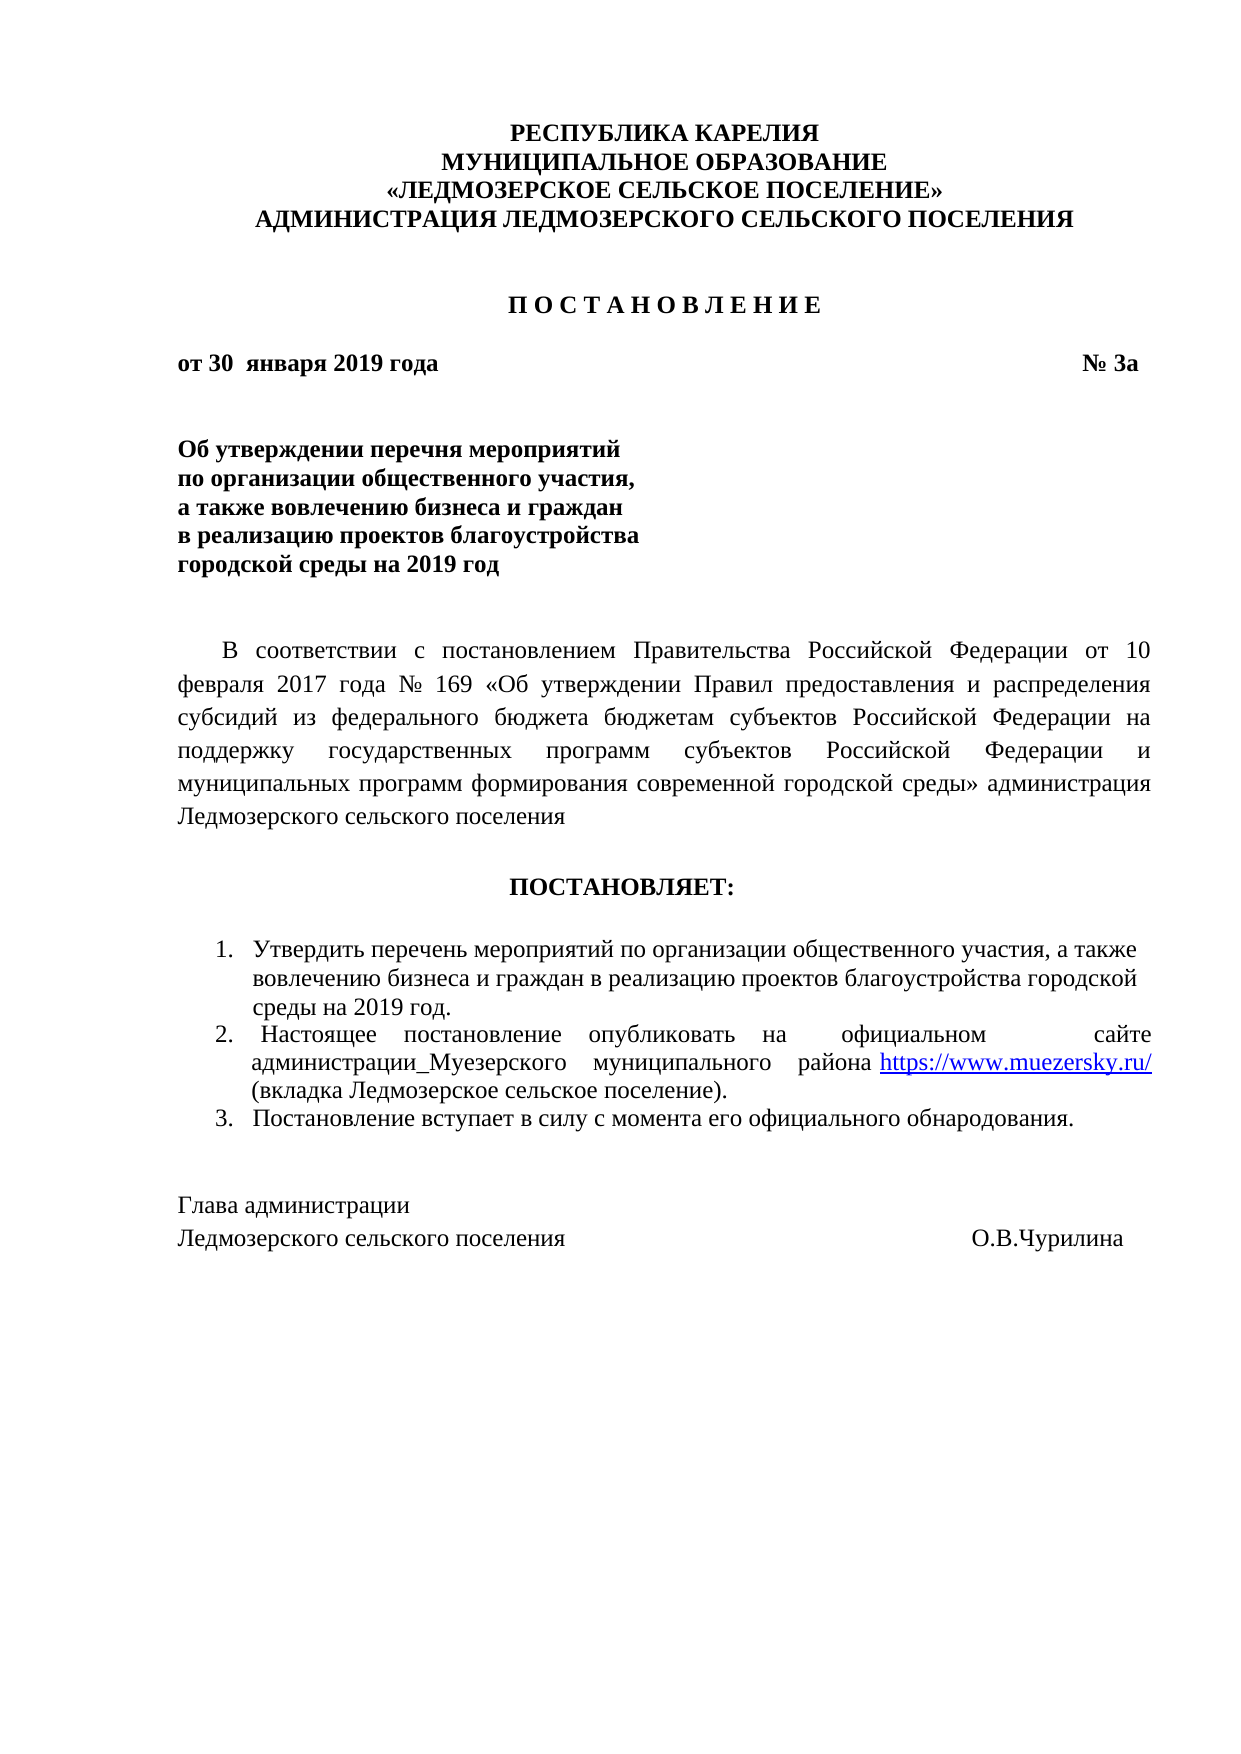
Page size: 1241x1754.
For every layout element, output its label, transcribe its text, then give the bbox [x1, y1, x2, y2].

text Ледмозерского сельского поселения О.В.Чурилина [177, 1223, 1152, 1252]
text Глава администрации [177, 1190, 1152, 1219]
list Утвердить перечень мероприятий по организации общественного участия, а также вовлечению бизнеса и граждан в реализацию проектов благоустройства городской среды на 2019 год. [215, 934, 1152, 1020]
text 2. Настоящее постановление опубликовать на официальном сайте администрации_Муезерского муниципального района https://www.muezersky.ru/ (вкладка Ледмозерское сельское поселение). [215, 1020, 1152, 1104]
text в реализацию проектов благоустройства [177, 521, 1152, 549]
text городской среды на 2019 год [177, 549, 1152, 578]
text ПОСТАНОВЛЯЕТ: [177, 872, 1152, 901]
text РЕСПУБЛИКА КАРЕЛИЯ [177, 118, 1152, 147]
text Об утверждении перечня мероприятий [177, 434, 1152, 463]
text 3. Постановление вступает в силу с момента его официального обнародования. [215, 1104, 1152, 1132]
text по организации общественного участия, [177, 463, 1152, 492]
text АДМИНИСТРАЦИЯ ЛЕДМОЗЕРСКОГО СЕЛЬСКОГО ПОСЕЛЕНИЯ [177, 204, 1152, 233]
text от 30 января 2019 года № 3а [177, 348, 1152, 377]
text В соответствии с постановлением Правительства Российской Федерации от 10 февраля 2017 года № 169 «Об утверждении Правил предоставления и распределения субсидий из федерального бюджета бюджетам субъектов Российской Федерации на поддержку государственных программ субъектов Российской Федерации и муниципальных программ формирования современной городской среды» администрация Ледмозерского сельского поселения [177, 636, 1152, 829]
text а также вовлечению бизнеса и граждан [177, 492, 1152, 521]
text «ЛЕДМОЗЕРСКОЕ СЕЛЬСКОЕ ПОСЕЛЕНИЕ» [177, 176, 1152, 204]
text МУНИЦИПАЛЬНОЕ ОБРАЗОВАНИЕ [177, 147, 1152, 176]
text П О С Т А Н О В Л Е Н И Е [177, 291, 1152, 319]
